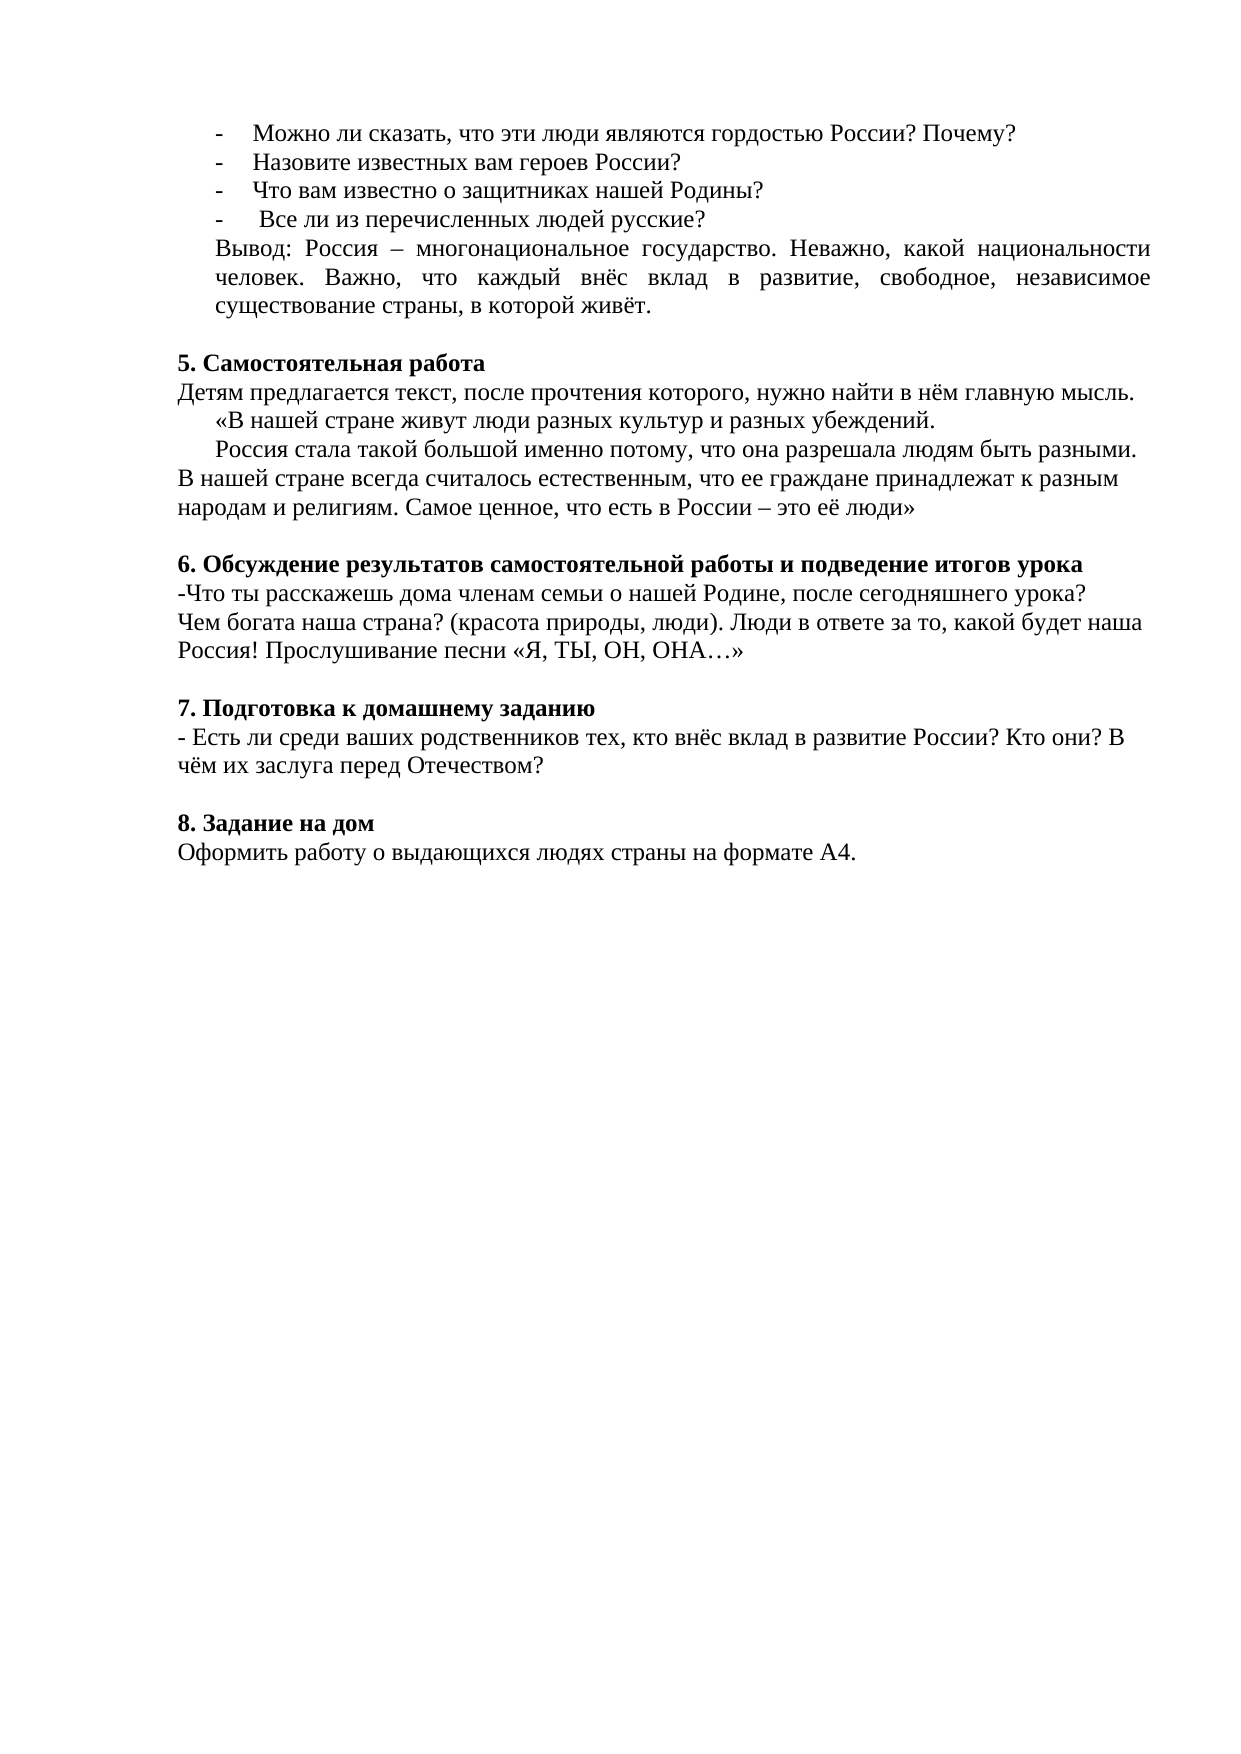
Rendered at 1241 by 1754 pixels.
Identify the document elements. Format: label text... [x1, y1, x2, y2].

text 5. Самостоятельная работа [177, 348, 1152, 377]
text Чем богата наша страна? (красота природы, люди). Люди в ответе за то, какой будет наша Россия! Прослушивание песни «Я, ТЫ, ОН, ОНА…» [177, 607, 1152, 664]
list Назовите известных вам героев России? [215, 147, 1152, 176]
text Вывод: Россия – многонациональное государство. Неважно, какой национальности человек. Важно, что каждый внёс вклад в развитие, свободное, независимое существование страны, в которой живёт. [215, 233, 1152, 319]
text -Что ты расскажешь дома членам семьи о нашей Родине, после сегодняшнего урока? [177, 578, 1152, 607]
list Можно ли сказать, что эти люди являются гордостью России? Почему? [215, 118, 1152, 147]
list Что вам известно о защитниках нашей Родины? [215, 176, 1152, 204]
text Детям предлагается текст, после прочтения которого, нужно найти в нём главную мысль. [177, 377, 1152, 406]
text «В нашей стране живут люди разных культур и разных убеждений. [177, 406, 1152, 434]
text 8. Задание на дом [177, 808, 1152, 837]
text Россия стала такой большой именно потому, что она разрешала людям быть разными. В нашей стране всегда считалось естественным, что ее граждане принадлежат к разным народам и религиям. Самое ценное, что есть в России – это её люди» [177, 434, 1152, 521]
text Оформить работу о выдающихся людях страны на формате А4. [177, 837, 1152, 866]
text 7. Подготовка к домашнему заданию [177, 693, 1152, 722]
text - Есть ли среди ваших родственников тех, кто внёс вклад в развитие России? Кто они? В чём их заслуга перед Отечеством? [177, 722, 1152, 779]
list Все ли из перечисленных людей русские? [215, 204, 1152, 233]
text 6. Обсуждение результатов самостоятельной работы и подведение итогов урока [177, 549, 1152, 578]
